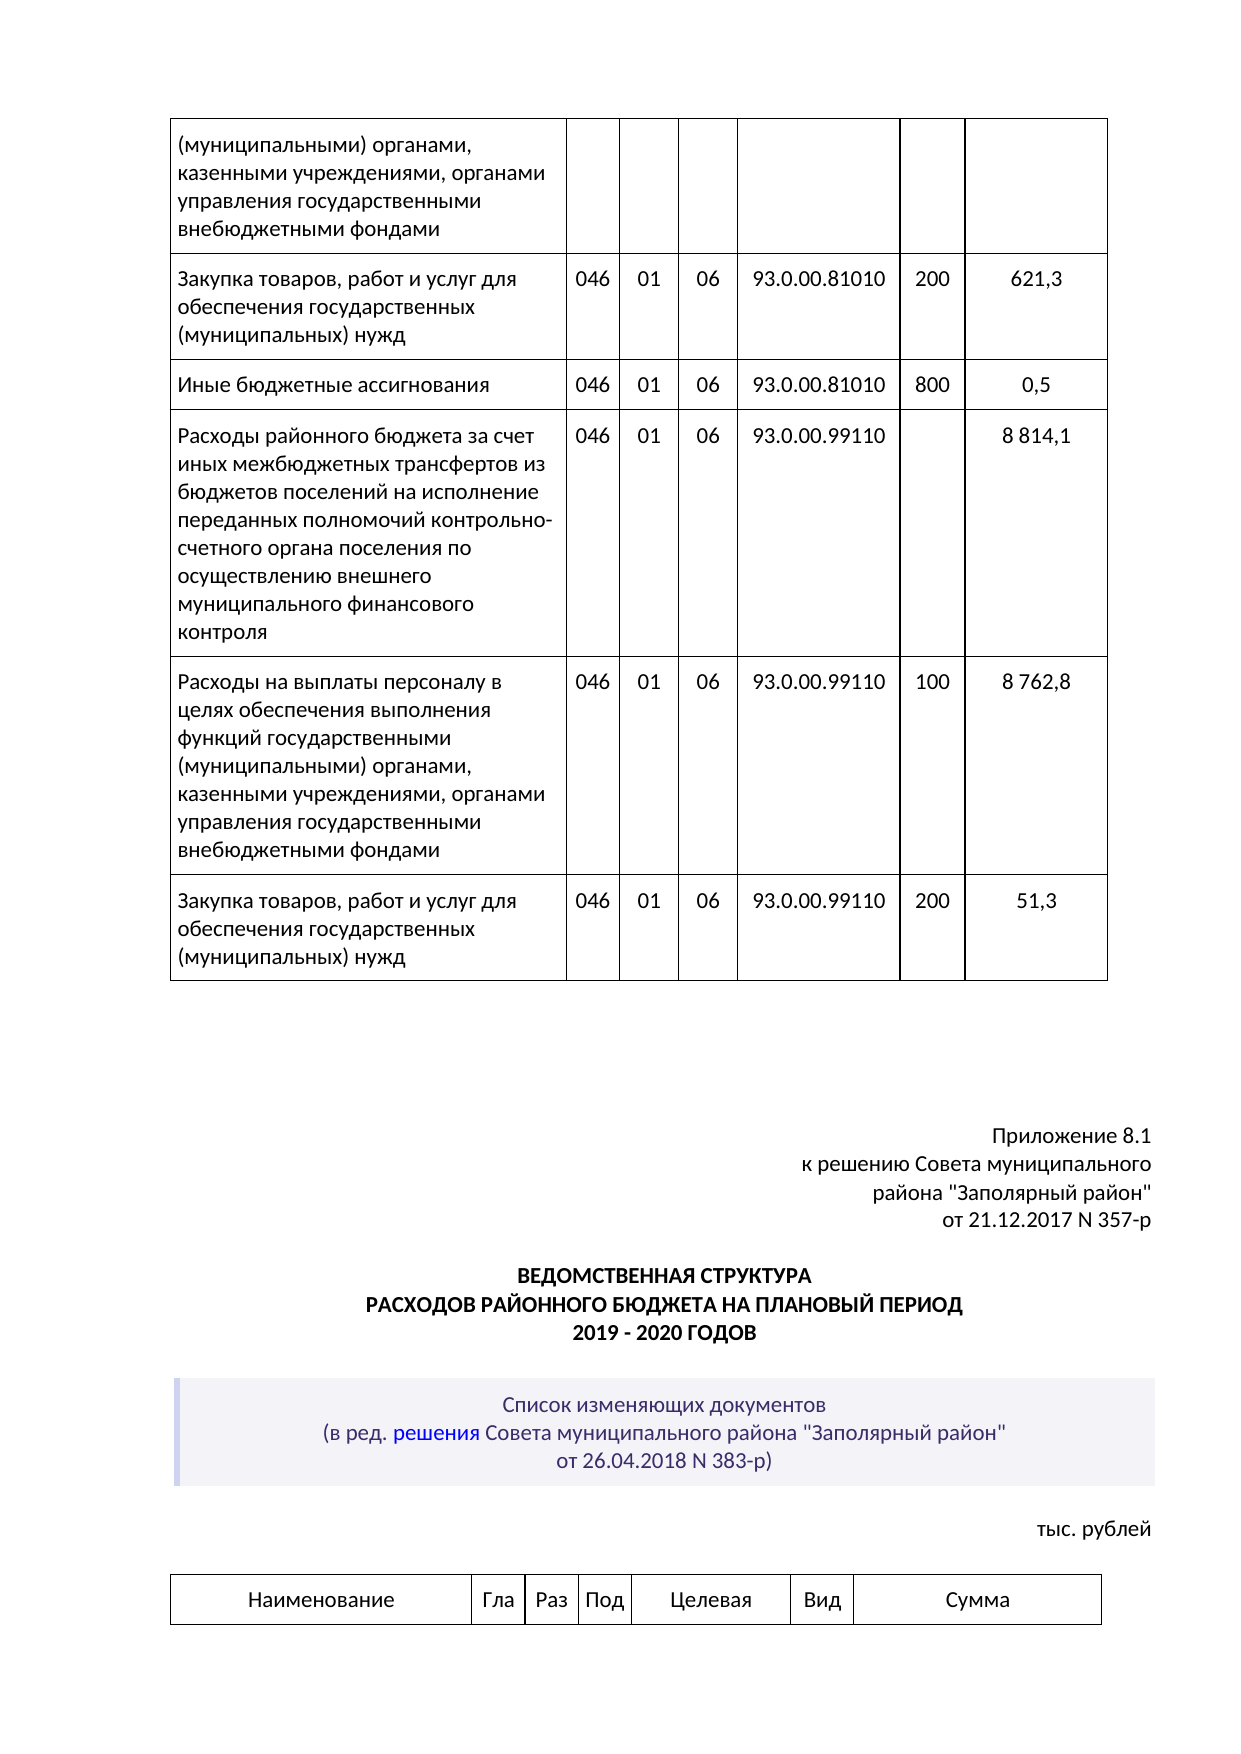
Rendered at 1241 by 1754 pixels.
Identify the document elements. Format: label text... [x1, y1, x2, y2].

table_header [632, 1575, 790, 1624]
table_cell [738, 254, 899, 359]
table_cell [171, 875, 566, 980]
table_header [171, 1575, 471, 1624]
text района "Заполярный район" [177, 1178, 1152, 1206]
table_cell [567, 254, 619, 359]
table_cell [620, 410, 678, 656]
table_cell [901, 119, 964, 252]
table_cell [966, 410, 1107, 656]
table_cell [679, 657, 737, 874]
title 2019 - 2020 ГОДОВ [177, 1318, 1152, 1346]
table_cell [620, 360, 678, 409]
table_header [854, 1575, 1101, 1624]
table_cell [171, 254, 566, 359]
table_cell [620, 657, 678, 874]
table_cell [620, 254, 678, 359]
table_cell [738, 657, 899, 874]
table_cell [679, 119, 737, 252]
title ВЕДОМСТВЕННАЯ СТРУКТУРА [177, 1262, 1152, 1290]
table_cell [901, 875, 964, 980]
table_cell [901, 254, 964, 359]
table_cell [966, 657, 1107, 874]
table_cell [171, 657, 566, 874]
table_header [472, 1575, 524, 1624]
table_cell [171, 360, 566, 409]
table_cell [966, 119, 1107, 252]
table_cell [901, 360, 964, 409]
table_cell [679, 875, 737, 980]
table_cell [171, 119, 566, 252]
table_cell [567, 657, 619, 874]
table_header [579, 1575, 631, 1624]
title РАСХОДОВ РАЙОННОГО БЮДЖЕТА НА ПЛАНОВЫЙ ПЕРИОД [177, 1290, 1152, 1318]
text тыс. рублей [177, 1514, 1152, 1542]
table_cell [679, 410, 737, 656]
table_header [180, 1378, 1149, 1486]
text Приложение 8.1 [177, 1122, 1152, 1149]
text от 21.12.2017 N 357-р [177, 1206, 1152, 1234]
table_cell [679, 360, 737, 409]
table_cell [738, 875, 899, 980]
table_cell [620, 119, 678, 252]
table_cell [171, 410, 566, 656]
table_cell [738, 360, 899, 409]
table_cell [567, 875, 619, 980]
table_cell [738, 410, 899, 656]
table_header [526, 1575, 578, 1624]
text к решению Совета муниципального [177, 1149, 1152, 1178]
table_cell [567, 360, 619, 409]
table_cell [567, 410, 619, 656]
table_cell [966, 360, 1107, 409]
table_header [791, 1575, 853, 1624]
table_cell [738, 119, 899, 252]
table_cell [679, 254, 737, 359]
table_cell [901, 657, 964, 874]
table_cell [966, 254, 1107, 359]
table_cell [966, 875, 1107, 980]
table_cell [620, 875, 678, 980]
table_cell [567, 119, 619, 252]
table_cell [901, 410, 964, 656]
